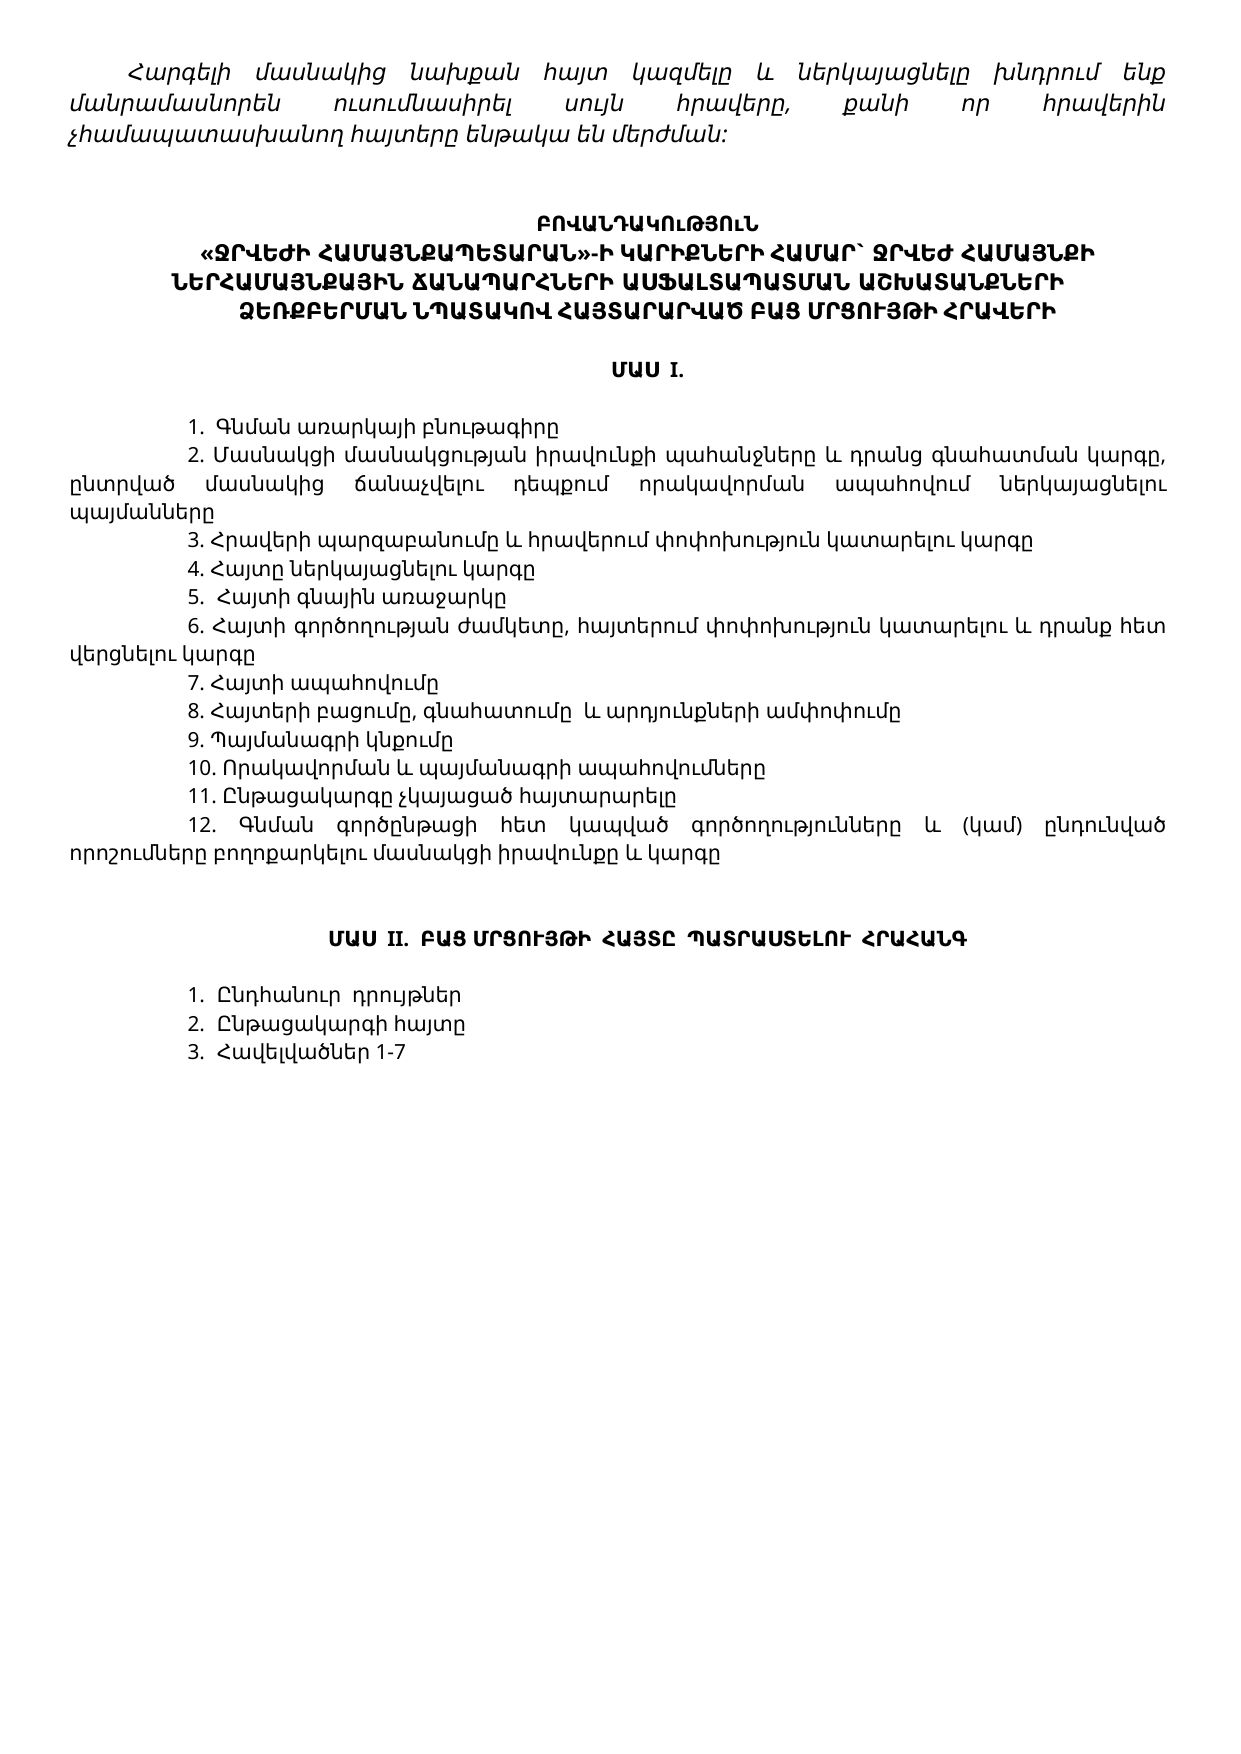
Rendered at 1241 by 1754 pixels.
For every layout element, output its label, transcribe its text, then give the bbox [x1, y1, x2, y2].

text 1. Ընդհանուր դրույթներ [69, 981, 1167, 1009]
text 1. Գնման առարկայի բնութագիրը [69, 412, 1167, 440]
text ՁԵՌՔԲԵՐՄԱՆ ՆՊԱՏԱԿՈՎ ՀԱՅՏԱՐԱՐՎԱԾ ԲԱՑ ՄՐՑՈՒՅԹԻ ՀՐԱՎԵՐԻ [69, 295, 1167, 327]
text 12. Գնման գործընթացի հետ կապված գործողությունները և (կամ) ընդունված որոշումները բողոքարկելու մասնակցի իրավունքը և կարգը [69, 810, 1167, 867]
text 4. Հայտը ներկայացնելու կարգը [69, 554, 1167, 582]
text 3. Հավելվածներ 1-7 [69, 1037, 1167, 1066]
text 7. Հայտի ապահովումը [69, 668, 1167, 696]
text 3. Հրավերի պարզաբանումը և հրավերում փոփոխություն կատարելու կարգը [69, 526, 1167, 554]
text 2. Ընթացակարգի հայտը [69, 1009, 1167, 1037]
text 5. Հայտի գնային առաջարկը [69, 582, 1167, 611]
text 2. Մասնակցի մասնակցության իրավունքի պահանջները և դրանց գնահատման կարգը, ընտրված մասնակից ճանաչվելու դեպքում որակավորման ապահովում ներկայացնելու պայմանները [69, 440, 1167, 526]
text 11. Ընթացակարգը չկայացած հայտարարելը [69, 782, 1167, 810]
text ԲՈՎԱՆԴԱԿՈւԹՅՈւՆ [69, 209, 1167, 237]
text 6. Հայտի գործողության ժամկետը, հայտերում փոփոխություն կատարելու և դրանք հետ վերցնելու կարգը [69, 611, 1167, 668]
text Հարգելի մասնակից նախքան հայտ կազմելը և ներկայացնելը խնդրում ենք մանրամասնորեն ուսումնասիրել սույն հրավերը, քանի որ հրավերին չհամապատասխանող հայտերը ենթակա են մերժման: [69, 56, 1167, 149]
text «ՋՐՎԵԺԻ ՀԱՄԱՅՆՔԱՊԵՏԱՐԱՆ»-Ի ԿԱՐԻՔՆԵՐԻ ՀԱՄԱՐ` ՋՐՎԵԺ ՀԱՄԱՅՆՔԻ ՆԵՐՀԱՄԱՅՆՔԱՅԻՆ ՃԱՆԱՊԱՐՀՆԵՐԻ ԱՍՖԱԼՏԱՊԱՏՄԱՆ ԱՇԽԱՏԱՆՔՆԵՐԻ [69, 237, 1167, 295]
text ՄԱՍ I. [69, 355, 1167, 383]
text 10. Որակավորման և պայմանագրի ապահովումները [69, 753, 1167, 782]
text 9. Պայմանագրի կնքումը [69, 725, 1167, 753]
text ՄԱՍ II. ԲԱՑ ՄՐՑՈՒՅԹԻ ՀԱՅՏԸ ՊԱՏՐԱՍՏԵԼՈՒ ՀՐԱՀԱՆԳ [69, 924, 1167, 952]
text 8. Հայտերի բացումը, գնահատումը և արդյունքների ամփոփումը [69, 696, 1167, 725]
